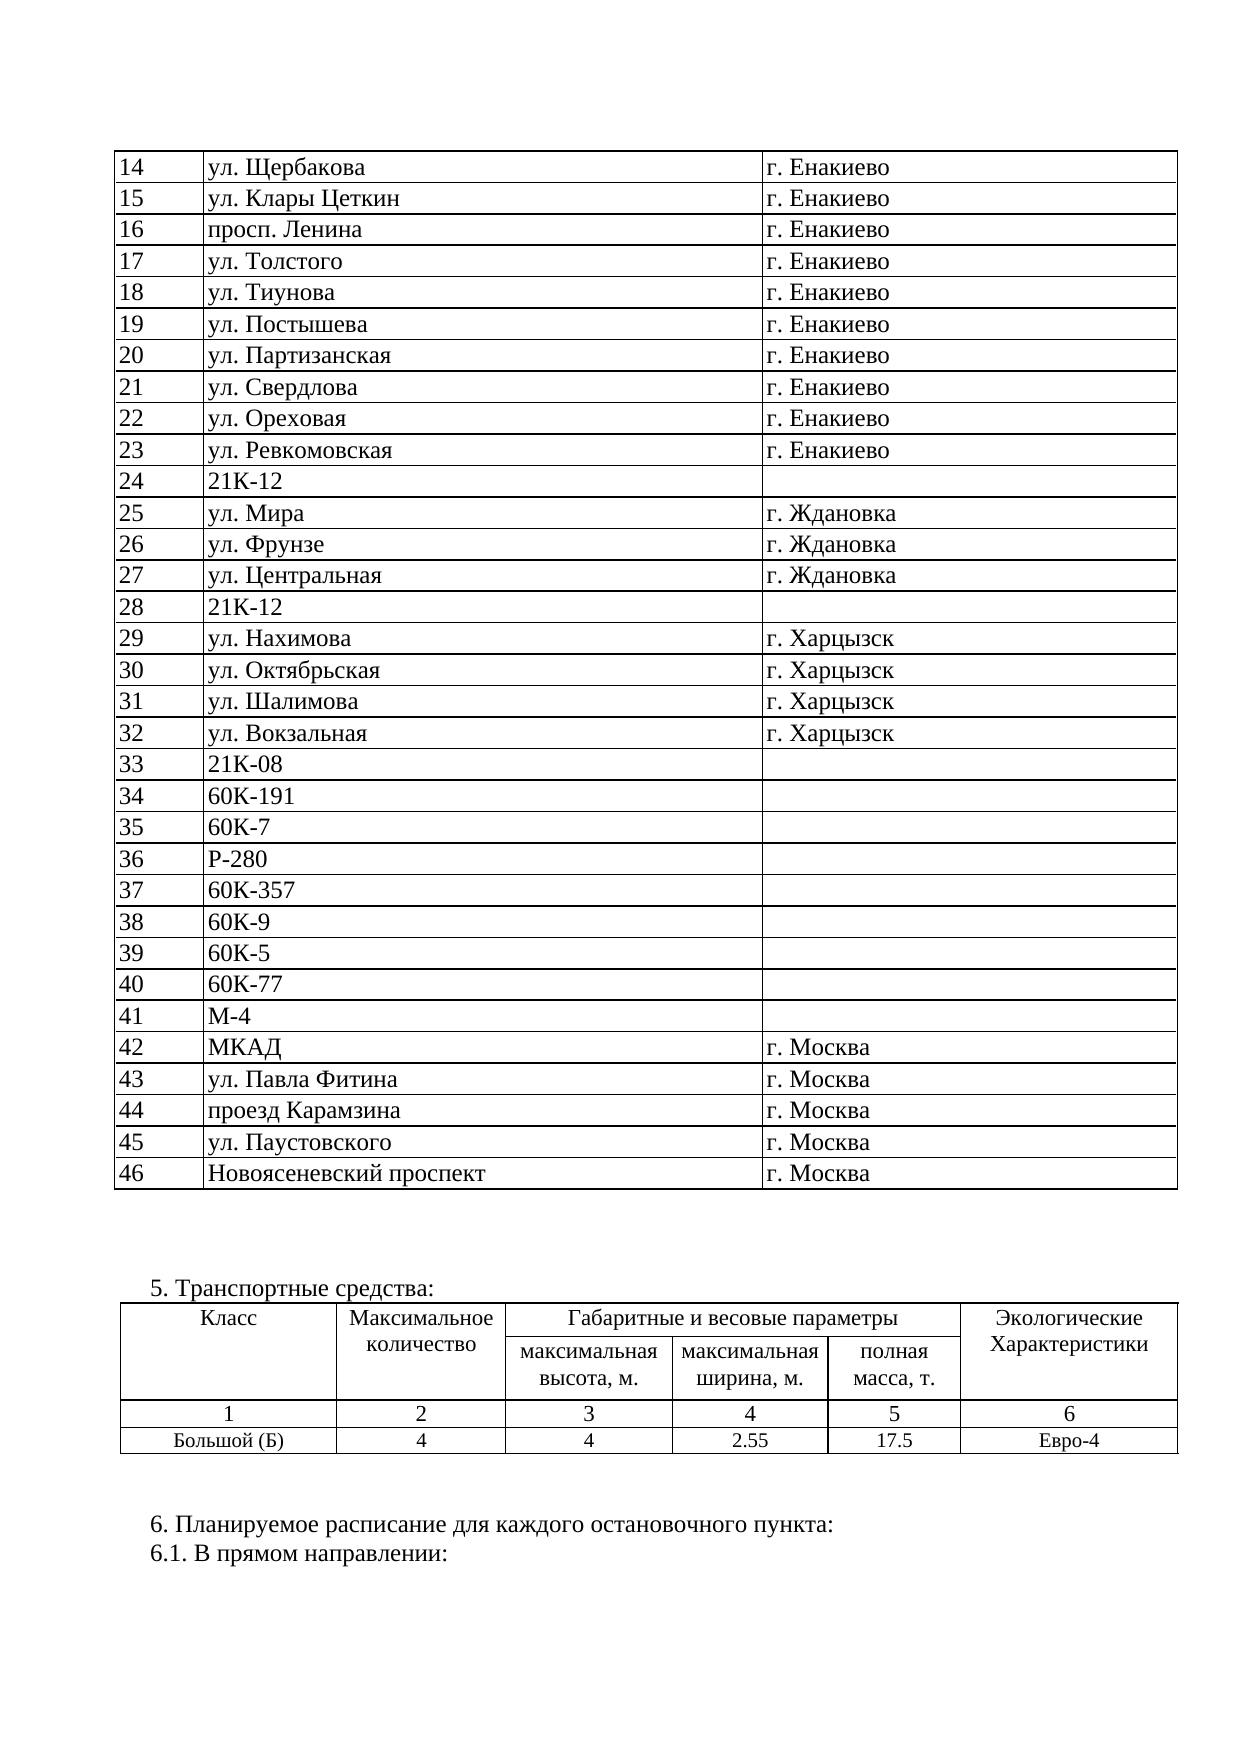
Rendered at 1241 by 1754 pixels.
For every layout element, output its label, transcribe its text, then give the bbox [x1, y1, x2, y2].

table_cell ул. Октябрьская [204, 655, 762, 685]
table_cell 60К-5 [204, 938, 762, 968]
table_cell г. Москва [763, 1125, 1177, 1157]
table_cell Большой (Б) [121, 1428, 336, 1452]
table_cell г. Ждановка [763, 559, 1177, 590]
table_cell ул. Свердлова [204, 372, 762, 402]
table_cell 37 [115, 875, 203, 905]
table_cell проезд Карамзина [204, 1095, 762, 1125]
table_cell г. Енакиево [763, 276, 1177, 307]
table_cell 4 [506, 1428, 672, 1452]
table_cell М-4 [204, 1001, 762, 1031]
table_cell г. Москва [763, 1031, 1177, 1062]
table_cell [763, 590, 1177, 622]
table_cell МКАД [204, 1032, 762, 1062]
table_cell 4 [337, 1428, 505, 1452]
table_cell 60К-191 [204, 781, 762, 811]
table_cell 43 [115, 1063, 203, 1094]
table_cell 32 [115, 717, 203, 748]
table_cell ул. Вокзальная [204, 718, 762, 748]
table_cell г. Харцызск [763, 685, 1177, 716]
table_cell 17 [115, 245, 203, 276]
text 6. Планируемое расписание для каждого остановочного пункта: [150, 1509, 1090, 1538]
table_cell 60К-7 [204, 812, 762, 842]
table_cell 25 [115, 497, 203, 527]
text 5. Транспортные средства: [150, 1273, 1090, 1302]
table_cell г. Ждановка [763, 496, 1177, 527]
table_cell Новоясеневский проспект [204, 1158, 762, 1188]
table_cell ул. Паустовского [204, 1127, 762, 1157]
table_header Максимальное количество [337, 1304, 505, 1399]
table_cell 35 [115, 812, 203, 842]
table_cell г. Харцызск [763, 653, 1177, 685]
table_cell 5 [829, 1401, 960, 1427]
table_cell 23 [115, 434, 203, 464]
table_cell 2.55 [673, 1428, 827, 1452]
table_cell 27 [115, 560, 203, 590]
table_cell 1 [121, 1401, 336, 1427]
table_cell ул. Щербакова [204, 152, 762, 181]
table_cell [763, 811, 1177, 842]
table_cell 31 [115, 686, 203, 716]
table_cell ул. Центральная [204, 561, 762, 590]
table_cell 41 [115, 1000, 203, 1031]
table_cell 21 [115, 371, 203, 402]
table_cell г. Енакиево [763, 339, 1177, 370]
table_cell г. Енакиево [763, 370, 1177, 402]
table_cell г. Енакиево [763, 181, 1177, 213]
table_cell максимальная высота, м. [506, 1337, 672, 1399]
table_cell 45 [115, 1126, 203, 1157]
table_cell г. Енакиево [763, 402, 1177, 433]
table_cell 44 [115, 1095, 203, 1125]
table_cell просп. Ленина [204, 215, 762, 244]
table_cell 17.5 [829, 1428, 960, 1452]
table_cell 60К-357 [204, 875, 762, 905]
table_cell [763, 779, 1177, 811]
table_cell г. Харцызск [763, 622, 1177, 653]
table_cell 42 [115, 1032, 203, 1062]
table_cell Евро-4 [961, 1428, 1177, 1452]
table_cell г. Енакиево [763, 244, 1177, 276]
table_cell 28 [115, 591, 203, 622]
table_cell г. Харцызск [763, 716, 1177, 748]
table_cell [763, 905, 1177, 936]
table_cell 30 [115, 654, 203, 685]
table_cell 21К-08 [204, 749, 762, 779]
table_cell [763, 999, 1177, 1031]
table_cell ул. Тиунова [204, 277, 762, 307]
table_cell 20 [115, 340, 203, 370]
table_cell [763, 936, 1177, 968]
table_cell 4 [673, 1401, 827, 1427]
table_cell 2 [337, 1401, 505, 1427]
table_cell 19 [115, 308, 203, 339]
table_cell [763, 874, 1177, 905]
table_cell ул. Ореховая [204, 403, 762, 433]
table_cell ул. Нахимова [204, 623, 762, 653]
table_cell 21К-12 [204, 466, 762, 496]
table_cell полная масса, т. [829, 1337, 960, 1399]
table_cell 6 [961, 1401, 1177, 1427]
table_cell 38 [115, 906, 203, 936]
table_cell Р-280 [204, 844, 762, 873]
table_cell 15 [115, 183, 203, 213]
table_cell ул. Шалимова [204, 686, 762, 716]
table_cell максимальная ширина, м. [673, 1337, 827, 1399]
table_cell 60К-77 [204, 970, 762, 999]
table_cell ул. Толстого [204, 246, 762, 276]
table_cell [763, 748, 1177, 779]
table_cell 22 [115, 403, 203, 433]
table_cell г. Енакиево [763, 433, 1177, 464]
table_cell г. Москва [763, 1062, 1177, 1094]
table_cell 39 [115, 938, 203, 968]
text 6.1. В прямом направлении: [150, 1538, 1090, 1567]
table_cell [763, 968, 1177, 999]
table_header Экологические Характеристики [961, 1304, 1177, 1399]
table_cell [763, 842, 1177, 873]
table_cell г. Ждановка [763, 528, 1177, 559]
table_cell ул. Ревкомовская [204, 435, 762, 464]
table_cell ул. Фрунзе [204, 529, 762, 559]
table_cell ул. Мира [204, 498, 762, 527]
table_cell 60К-9 [204, 907, 762, 936]
table_cell 18 [115, 277, 203, 307]
table_cell 3 [506, 1401, 672, 1427]
table_cell г. Енакиево [763, 152, 1177, 181]
table_cell 40 [115, 969, 203, 999]
table_cell 14 [115, 152, 203, 181]
table_cell г. Москва [763, 1094, 1177, 1125]
table_cell 29 [115, 623, 203, 653]
table_cell 16 [115, 214, 203, 244]
table_cell 36 [115, 843, 203, 873]
table_header Класс [121, 1304, 336, 1399]
table_cell [763, 465, 1177, 496]
table_cell 24 [115, 466, 203, 496]
table_cell 46 [115, 1158, 203, 1188]
table_header Габаритные и весовые параметры [506, 1304, 960, 1336]
table_cell 21К-12 [204, 592, 762, 622]
table_cell 26 [115, 529, 203, 559]
table_cell ул. Постышева [204, 309, 762, 339]
table_cell г. Енакиево [763, 307, 1177, 339]
table_cell 34 [115, 780, 203, 811]
table_cell ул. Партизанская [204, 340, 762, 370]
table_cell 33 [115, 749, 203, 779]
table_cell ул. Клары Цеткин [204, 183, 762, 213]
table_cell ул. Павла Фитина [204, 1064, 762, 1094]
table_cell г. Енакиево [763, 213, 1177, 244]
table_cell г. Москва [763, 1157, 1177, 1188]
